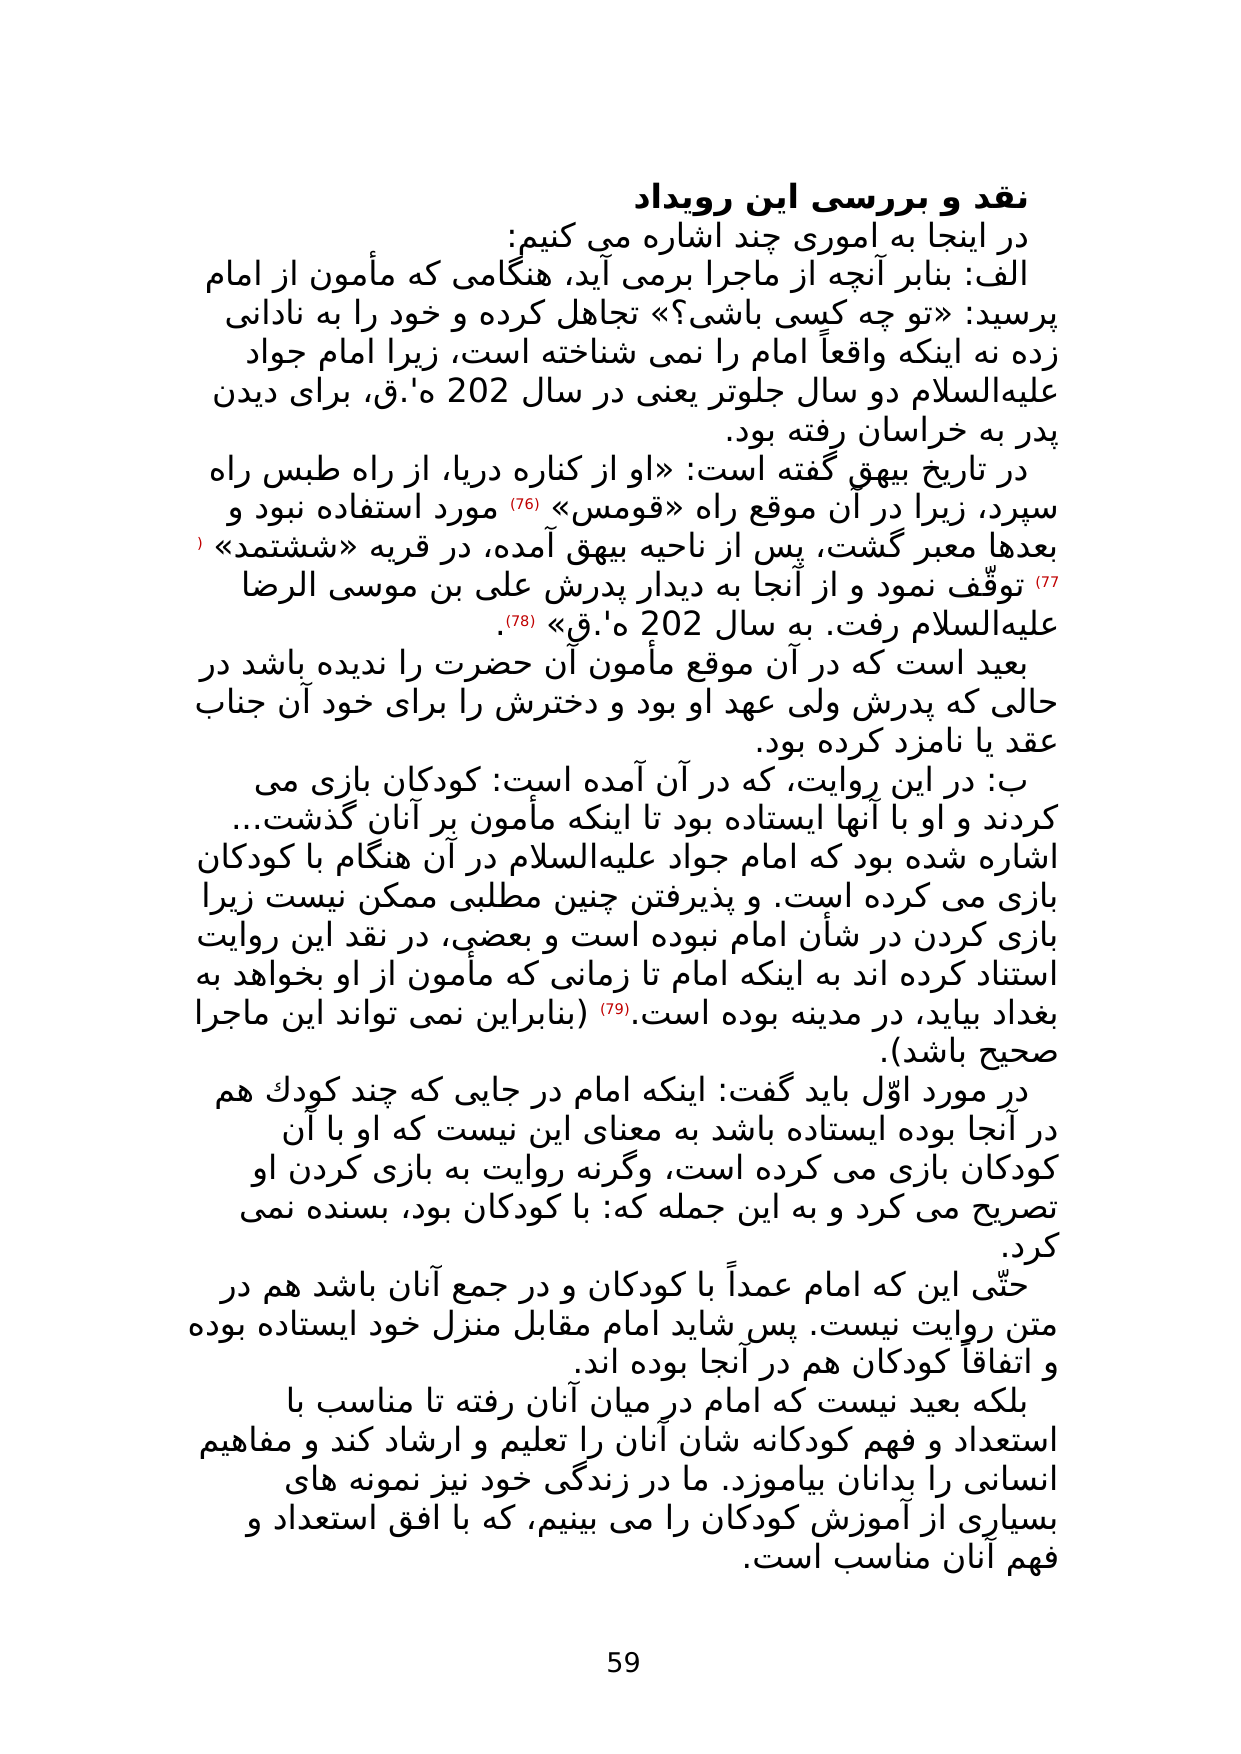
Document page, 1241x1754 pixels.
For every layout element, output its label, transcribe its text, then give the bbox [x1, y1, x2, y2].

text در تاريخ بيهق گفته است: «او از كناره دريا، از راه طبس راه سپرد، زيرا در آن موقع راه «قومس» (76) مورد استفاده نبود و بعدها معبر گشت، پس از ناحيه بيهق آمده، در قريه «ششتمد» (77) توقّف نمود و از آنجا به ديدار پدرش على بن موسى الرضا عليه‌السلام رفت. به سال 202 ه'.ق» (78). [187, 449, 1059, 643]
text در اينجا به امورى چند اشاره مى كنيم: [187, 216, 1059, 255]
text در مورد اوّل بايد گفت: اينكه امام در جايى كه چند كودك هم در آنجا بوده ايستاده باشد به معناى اين نيست كه او با آن كودكان بازى مى كرده است، وگرنه روايت به بازى كردن او تصريح مى كرد و به اين جمله كه: با كودكان بود، بسنده نمى كرد. [187, 1071, 1059, 1265]
text حتّى اين كه امام عمداً با كودكان و در جمع آنان باشد هم در متن روايت نيست. پس شايد امام مقابل منزل خود ايستاده بوده و اتفاقاً كودكان هم در آنجا بوده اند. [187, 1265, 1059, 1382]
text ب: در اين روايت، كه در آن آمده است: كودكان بازى مى كردند و او با آنها ايستاده بود تا اينكه مأمون بر آنان گذشت... اشاره شده بود كه امام جواد عليه‌السلام در آن هنگام با كودكان بازى مى كرده است. و پذيرفتن چنين مطلبى ممكن نيست زيرا بازى كردن در شأن امام نبوده است و بعضى، در نقد اين روايت استناد كرده اند به اينكه امام تا زمانى كه مأمون از او بخواهد به بغداد بيايد، در مدينه بوده است.(79) (بنابراين نمى تواند اين ماجرا صحيح باشد). [187, 760, 1059, 1071]
text بلكه بعيد نيست كه امام در ميان آنان رفته تا مناسب با استعداد و فهم كودكانه شان آنان را تعليم و ارشاد كند و مفاهيم انسانى را بدانان بياموزد. ما در زندگى خود نيز نمونه هاى بسيارى از آموزش كودكان را مى بينيم، كه با افق استعداد و فهم آنان مناسب است. [187, 1382, 1059, 1576]
text بعيد است كه در آن موقع مأمون آن حضرت را نديده باشد در حالى كه پدرش ولى عهد او بود و دخترش را براى خود آن جناب عقد يا نامزد كرده بود. [187, 643, 1059, 760]
text الف: بنابر آنچه از ماجرا برمى آيد، هنگامى كه مأمون از امام پرسيد: «تو چه كسى باشى؟» تجاهل كرده و خود را به نادانى زده نه اينكه واقعاً امام را نمى شناخته است، زيرا امام جواد عليه‌السلام دو سال جلوتر يعنى در سال 202 ه'.ق، براى ديدن پدر به خراسان رفته بود. [187, 255, 1059, 449]
text نقد و بررسى اين رويداد [187, 177, 1059, 216]
